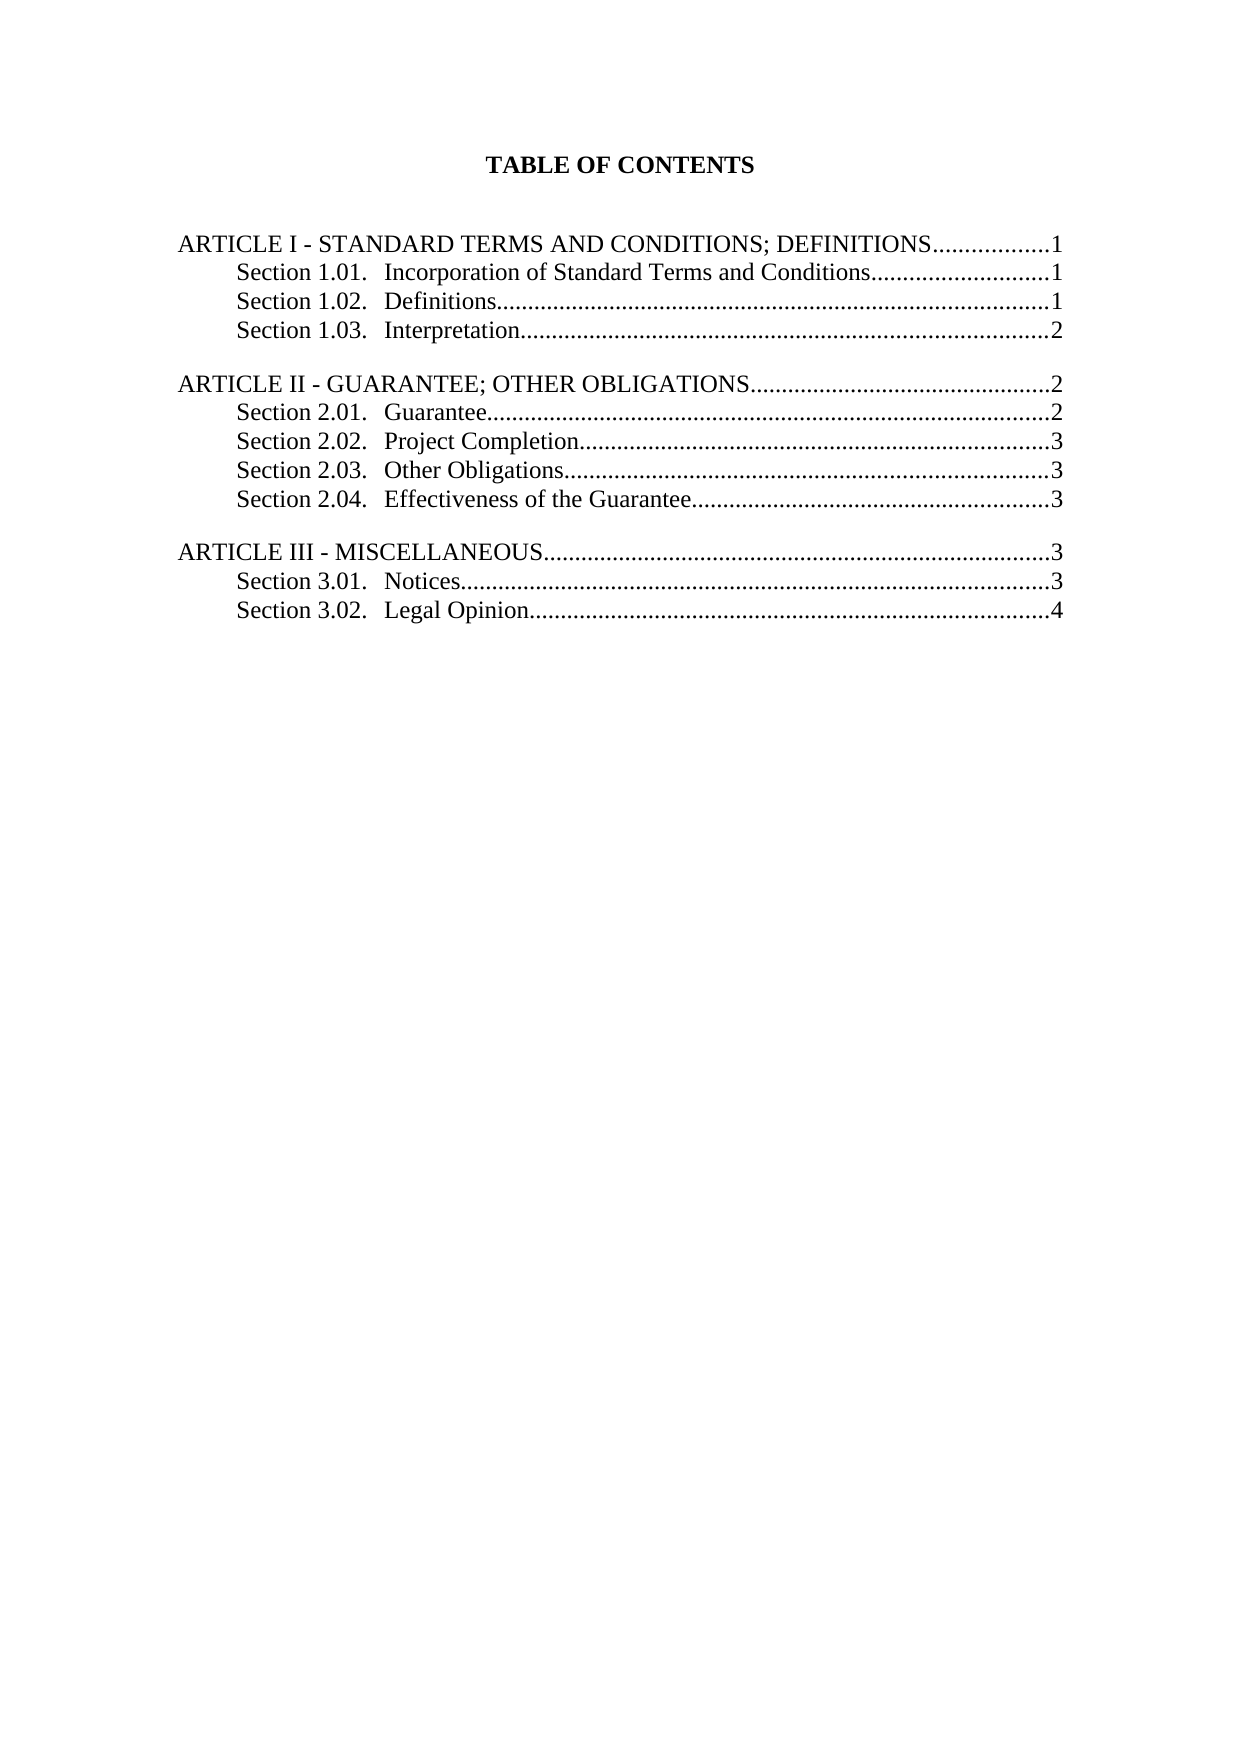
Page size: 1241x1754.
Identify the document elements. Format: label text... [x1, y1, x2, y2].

text Section 2.02. Project Completion 3 [236, 426, 1004, 455]
title TABLE OF CONTENTS [177, 150, 1063, 179]
text Section 1.01. Incorporation of Standard Terms and Conditions 1 [236, 257, 1004, 286]
text Section 2.03. Other Obligations 3 [236, 455, 1004, 484]
text Section 3.02. Legal Opinion 4 [236, 595, 1004, 624]
text ARTICLE III - MISCELLANEOUS 3 [177, 537, 1004, 566]
text Section 1.02. Definitions 1 [236, 286, 1004, 315]
text ARTICLE II - GUARANTEE; OTHER OBLIGATIONS 2 [177, 369, 1004, 397]
text ARTICLE I - STANDARD TERMS AND CONDITIONS; DEFINITIONS 1 [177, 229, 1004, 257]
text Section 2.04. Effectiveness of the Guarantee 3 [236, 484, 1004, 512]
text Section 1.03. Interpretation 2 [236, 315, 1004, 344]
text Section 3.01. Notices 3 [236, 566, 1004, 595]
text Section 2.01. Guarantee 2 [236, 397, 1004, 426]
